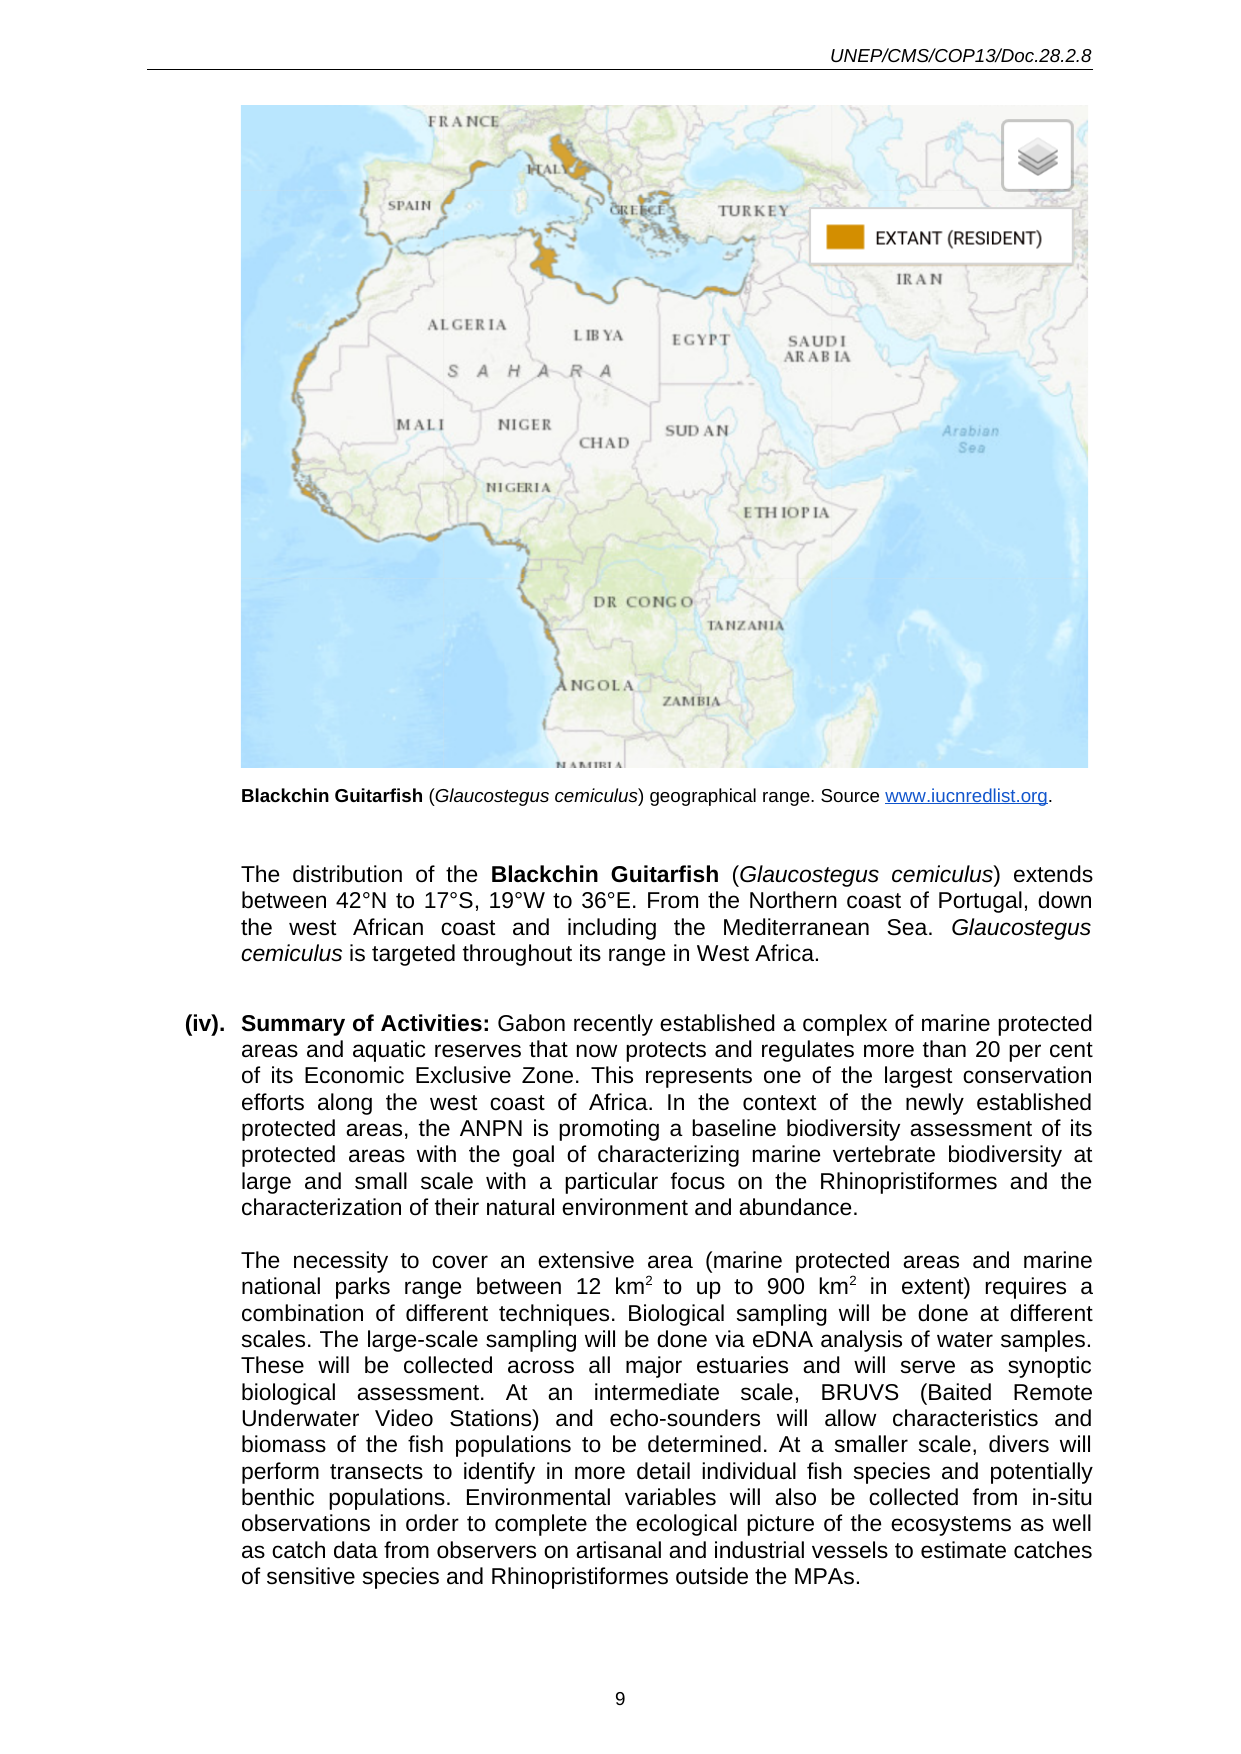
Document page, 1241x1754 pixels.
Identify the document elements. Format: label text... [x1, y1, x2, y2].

text The distribution of the Blackchin Guitarfish (Glaucostegus cemiculus) extends between 42°N to 17°S, 19°W to 36°E. From the Northern coast of Portugal, down the west African coast and including the Mediterranean Sea. Glaucostegus cemiculus is targeted throughout its range in West Africa. [241, 861, 1093, 967]
text The necessity to cover an extensive area (marine protected areas and marine national parks range between 12 km2 to up to 900 km2 in extent) requires a combination of different techniques. Biological sampling will be done at different scales. The large-scale sampling will be done via eDNA analysis of water samples. These will be collected across all major estuaries and will serve as synoptic biological assessment. At an intermediate scale, BRUVS (Baited Remote Underwater Video Stations) and echo-sounders will allow characteristics and biomass of the fish populations to be determined. At a smaller scale, divers will perform transects to identify in more detail individual fish species and potentially benthic populations. Environmental variables will also be collected from in-situ observations in order to complete the ecological picture of the ecosystems as well as catch data from observers on artisanal and industrial vessels to estimate catches of sensitive species and Rhinopristiformes outside the MPAs. [241, 1247, 1093, 1589]
text Blackchin Guitarfish (Glaucostegus cemiculus) geographical range. Source www.iucnredlist.org. [241, 785, 1093, 806]
picture [240, 105, 1089, 768]
list Summary of Activities: Gabon recently established a complex of marine protected areas and aquatic reserves that now protects and regulates more than 20 per cent of its Economic Exclusive Zone. This represents one of the largest conservation efforts along the west coast of Africa. In the context of the newly established protected areas, the ANPN is promoting a baseline biodiversity assessment of its protected areas with the goal of characterizing marine vertebrate biodiversity at large and small scale with a particular focus on the Rhinopristiformes and the characterization of their natural environment and abundance. [184, 1009, 1093, 1220]
